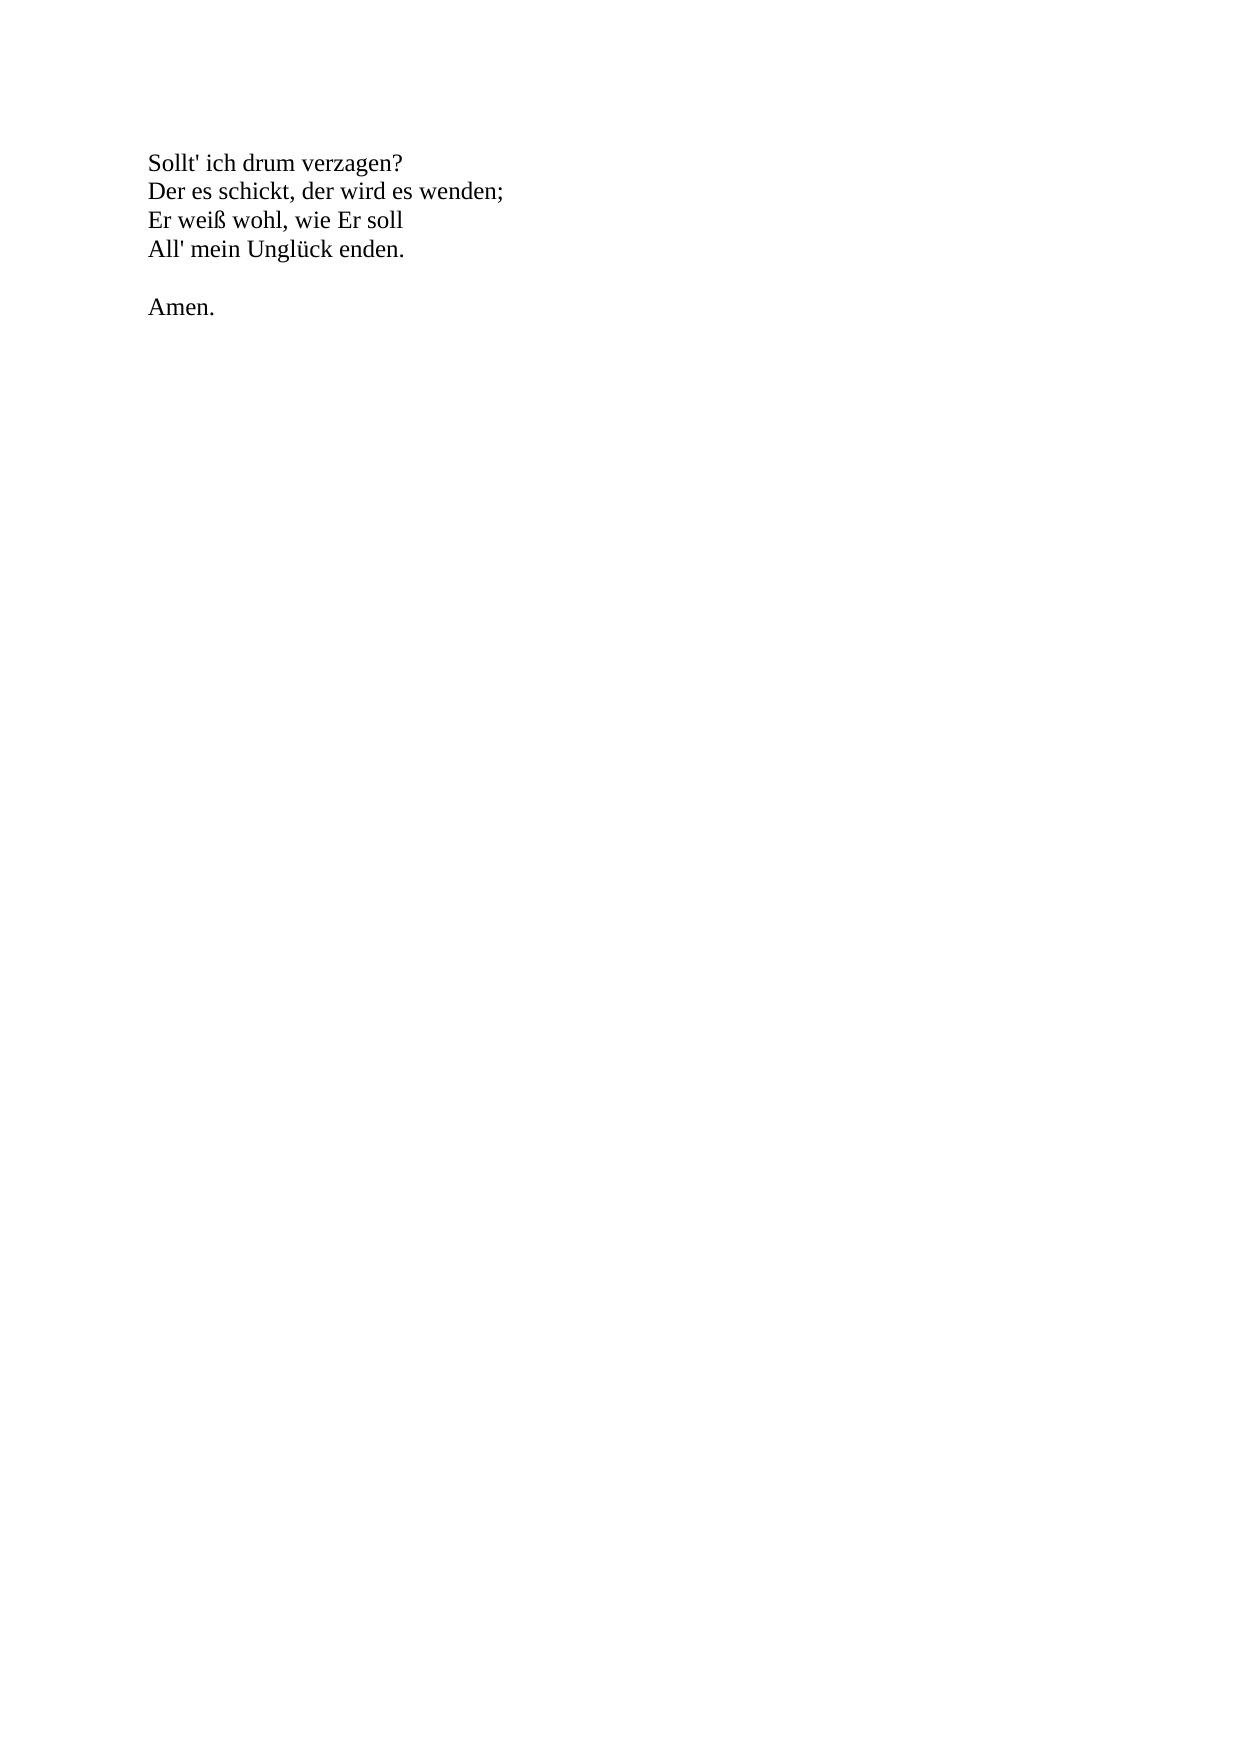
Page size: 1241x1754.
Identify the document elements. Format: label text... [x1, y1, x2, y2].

text Amen. [148, 292, 1093, 321]
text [148, 148, 1093, 263]
